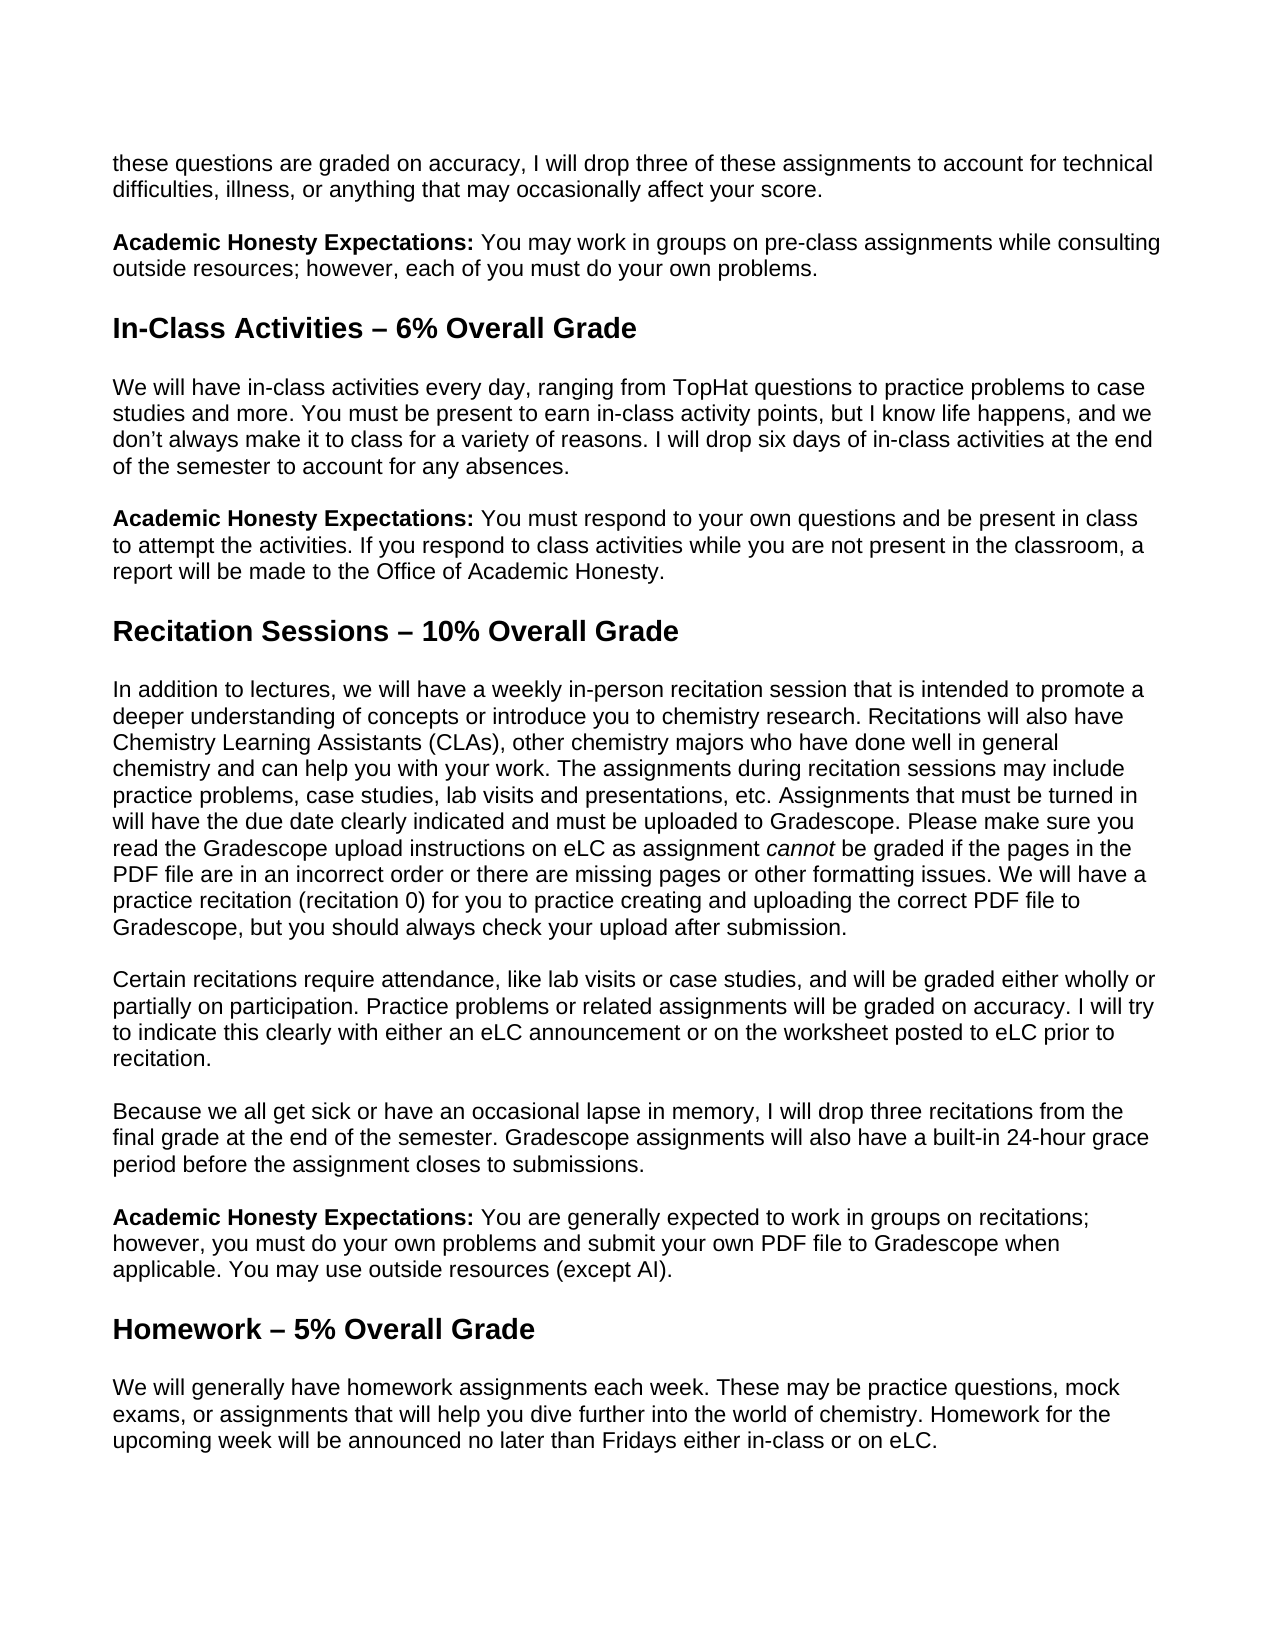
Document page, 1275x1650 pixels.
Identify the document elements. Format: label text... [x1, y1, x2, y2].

text Academic Honesty Expectations: You may work in groups on pre-class assignments while consulting outside resources; however, each of you must do your own problems. [112, 229, 1162, 282]
text Certain recitations require attendance, like lab visits or case studies, and will be graded either wholly or partially on participation. Practice problems or related assignments will be graded on accuracy. I will try to indicate this clearly with either an eLC announcement or on the worksheet posted to eLC prior to recitation. [112, 966, 1162, 1072]
text Academic Honesty Expectations: You are generally expected to work in groups on recitations; however, you must do your own problems and submit your own PDF file to Gradescope when applicable. You may use outside resources (except AI). [112, 1203, 1162, 1282]
text Academic Honesty Expectations: You must respond to your own questions and be present in class to attempt the activities. If you respond to class activities while you are not present in the classroom, a report will be made to the Office of Academic Honesty. [112, 505, 1162, 584]
text We will generally have homework assignments each week. These may be practice questions, mock exams, or assignments that will help you dive further into the world of chemistry. Homework for the upcoming week will be announced no later than Fridays either in-class or on eLC. [112, 1374, 1162, 1481]
text Because we all get sick or have an occasional lapse in memory, I will drop three recitations from the final grade at the end of the semester. Gradescope assignments will also have a built-in 24-hour grace period before the assignment closes to submissions. [112, 1098, 1162, 1177]
text We will have in-class activities every day, ranging from TopHat questions to practice problems to case studies and more. You must be present to earn in-class activity points, but I know life happens, and we don’t always make it to class for a variety of reasons. I will drop six days of in-class activities at the end of the semester to account for any absences. [112, 374, 1162, 479]
subtitle Homework – 5% Overall Grade [112, 1312, 1162, 1345]
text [112, 150, 1162, 203]
subtitle In-Class Activities – 6% Overall Grade [112, 311, 1162, 344]
text In addition to lectures, we will have a weekly in-person recitation session that is intended to promote a deeper understanding of concepts or introduce you to chemistry research. Recitations will also have Chemistry Learning Assistants (CLAs), other chemistry majors who have done well in general chemistry and can help you with your work. The assignments during recitation sessions may include practice problems, case studies, lab visits and presentations, etc. Assignments that must be turned in will have the due date clearly indicated and must be uploaded to Gradescope. Please make sure you read the Gradescope upload instructions on eLC as assignment cannot be graded if the pages in the PDF file are in an incorrect order or there are missing pages or other formatting issues. We will have a practice recitation (recitation 0) for you to practice creating and uploading the correct PDF file to Gradescope, but you should always check your upload after submission. [112, 676, 1162, 940]
subtitle Recitation Sessions – 10% Overall Grade [112, 614, 1162, 647]
